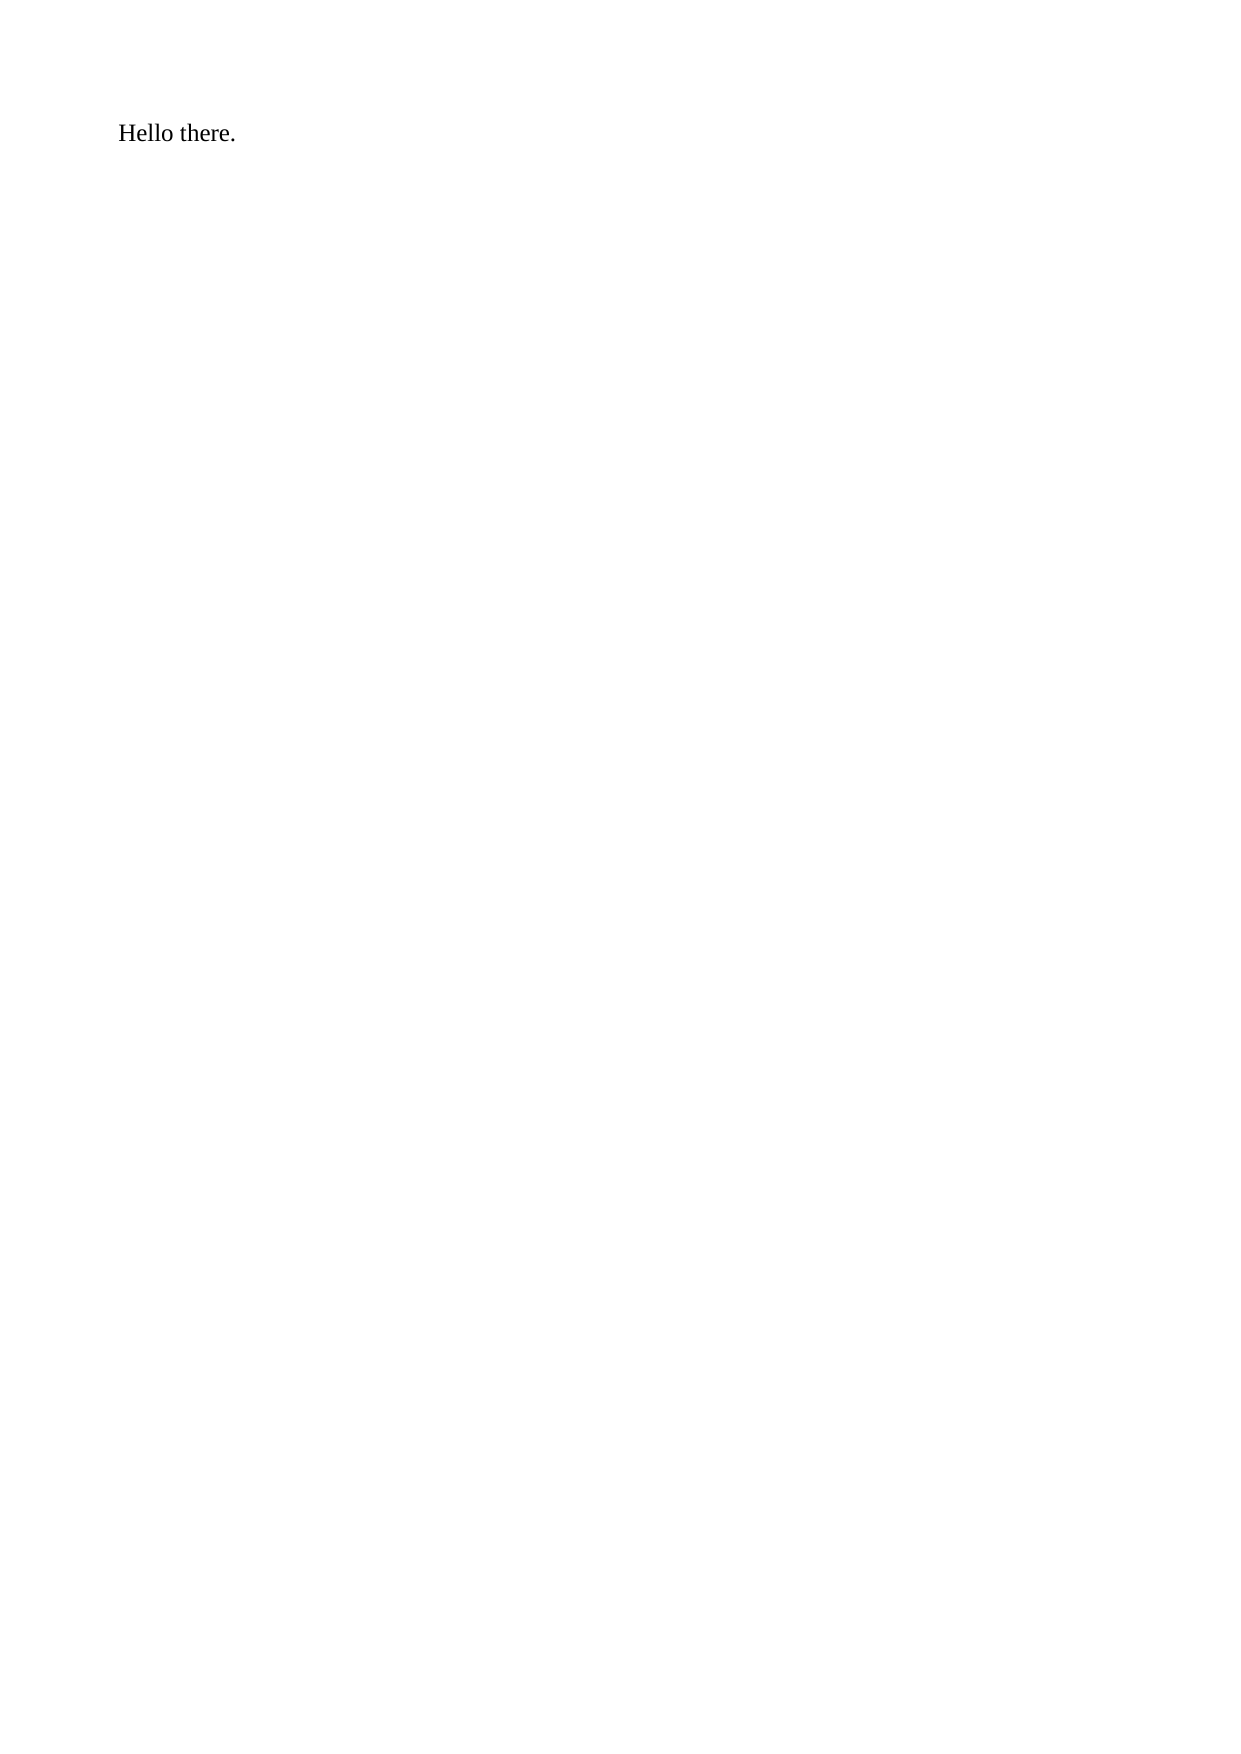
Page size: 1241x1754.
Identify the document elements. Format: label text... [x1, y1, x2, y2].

text Hello there. [118, 118, 1122, 147]
